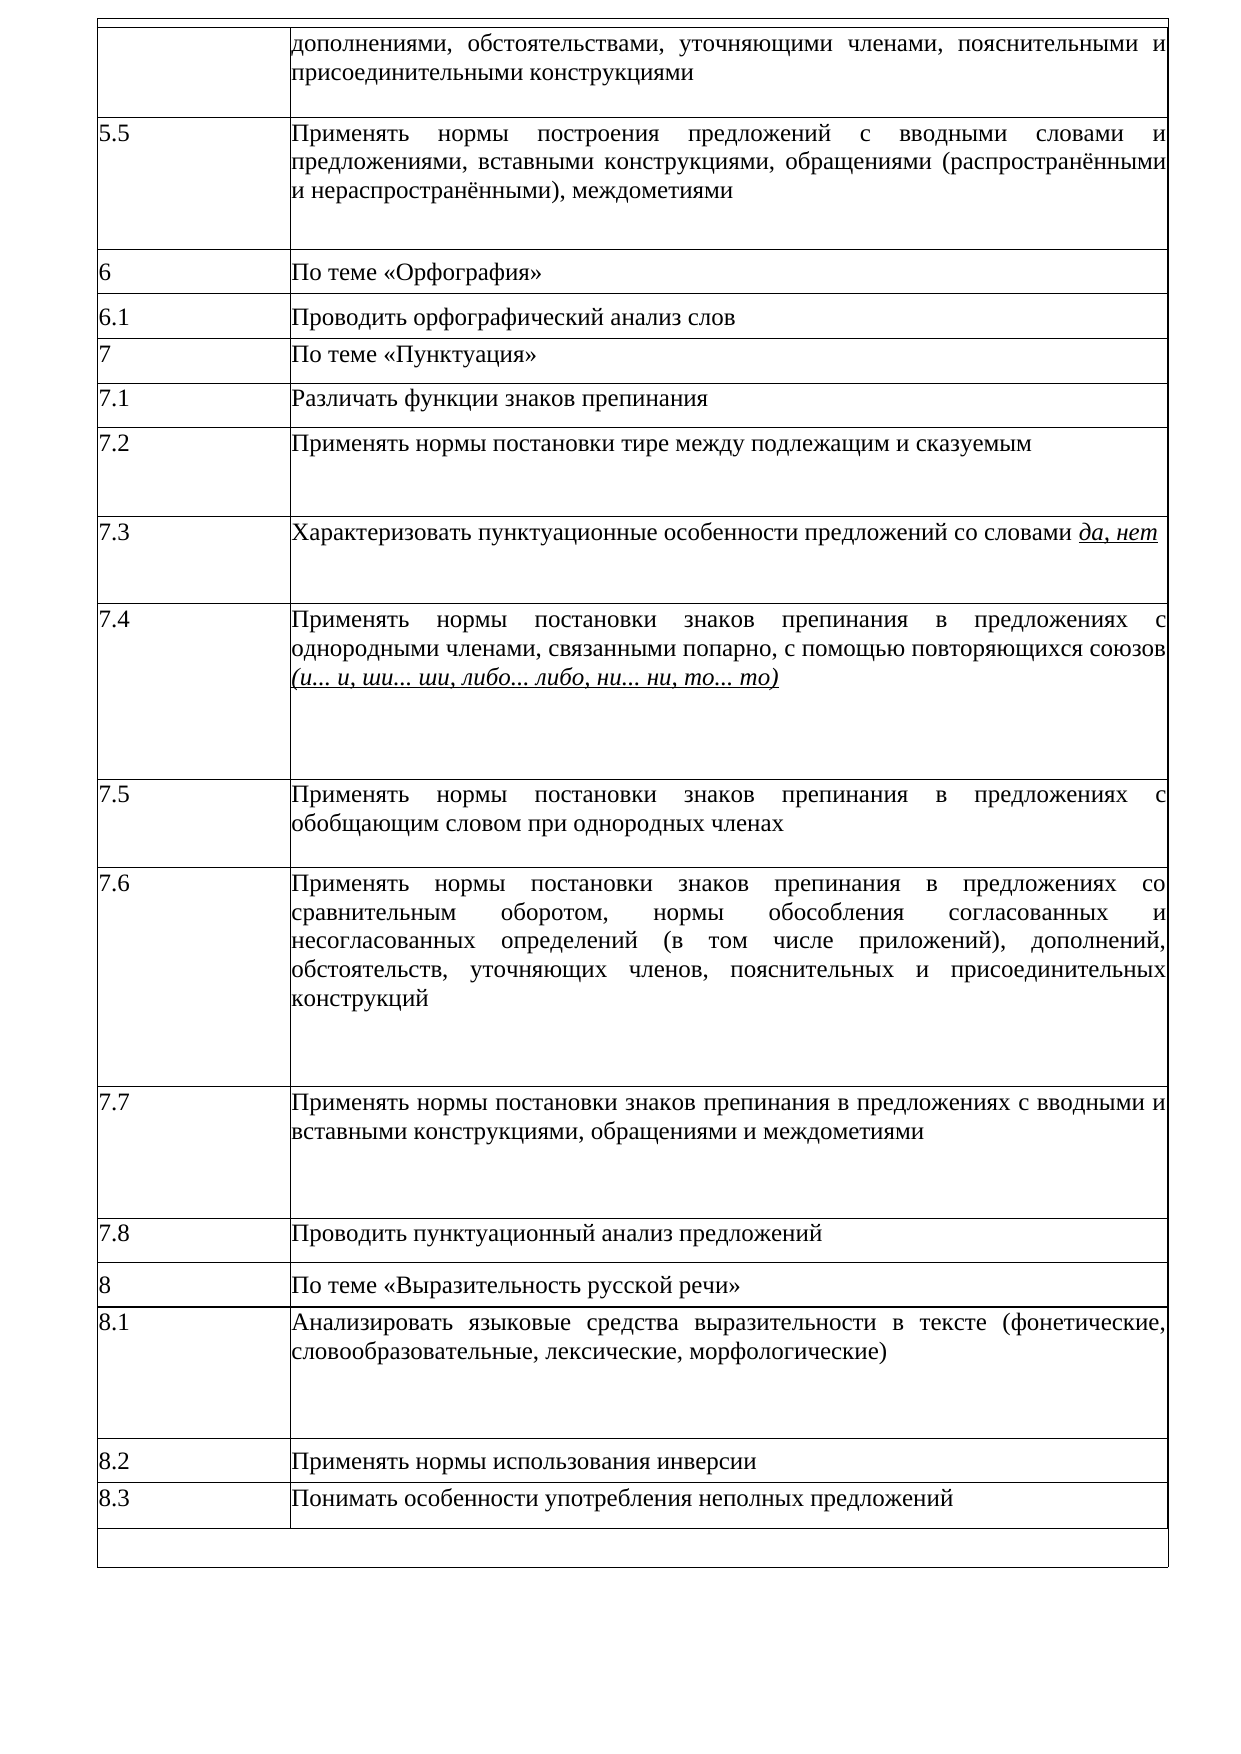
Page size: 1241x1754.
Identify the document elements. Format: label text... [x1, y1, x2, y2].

table_cell Применять нормы постановки знаков препинания в предложениях с вводными и вставными конструкциями, обращениями и междометиями [291, 1087, 1167, 1217]
table_cell Применять нормы использования инверсии [291, 1439, 1167, 1482]
table_cell 7.5 [98, 780, 290, 867]
table_cell Применять нормы постановки знаков препинания в предложениях с однородными членами, связанными попарно, с помощью повторяющихся союзов (и... и, ши... ши, либо... либо, ни... ни, то... то) [291, 604, 1167, 778]
table_cell По теме «Орфография» [291, 250, 1167, 293]
table_cell Характеризовать пунктуационные особенности предложений со словами да, нет [291, 517, 1167, 603]
table_cell 7.7 [98, 1087, 290, 1217]
table_header дополнениями, обстоятельствами, уточняющими членами, пояснительными и присоединительными конструкциями [291, 28, 1167, 117]
table_cell 7 [98, 339, 290, 382]
table_cell 6.1 [98, 294, 290, 338]
table_cell Применять нормы постановки знаков препинания в предложениях с обобщающим словом при однородных членах [291, 780, 1167, 867]
table_cell Применять нормы постановки знаков препинания в предложениях со сравнительным оборотом, нормы обособления согласованных и несогласованных определений (в том числе приложений), дополнений, обстоятельств, уточняющих членов, пояснительных и присоединительных конструкций [291, 868, 1167, 1086]
table_cell 7.6 [98, 868, 290, 1086]
table_cell По теме «Пунктуация» [291, 339, 1167, 382]
table_cell 5.5 [98, 118, 290, 248]
table_cell 8.1 [98, 1308, 290, 1437]
table_cell Различать функции знаков препинания [291, 384, 1167, 427]
table_cell Проводить пунктуационный анализ предложений [291, 1219, 1167, 1262]
table_cell 7.2 [98, 428, 290, 516]
table_cell Применять нормы постановки тире между подлежащим и сказуемым [291, 428, 1167, 516]
table_cell Понимать особенности употребления неполных предложений [291, 1483, 1167, 1528]
table_cell Анализировать языковые средства выразительности в тексте (фонетические, словообразовательные, лексические, морфологические) [291, 1308, 1167, 1437]
table_cell Проводить орфографический анализ слов [291, 294, 1167, 338]
table_cell 8.3 [98, 1483, 290, 1528]
table_header [98, 28, 290, 117]
table_cell 6 [98, 250, 290, 293]
table_cell Применять нормы построения предложений с вводными словами и предложениями, вставными конструкциями, обращениями (распространёнными и нераспространёнными), междометиями [291, 118, 1167, 248]
table_cell 8.2 [98, 1439, 290, 1482]
table_cell 7.3 [98, 517, 290, 603]
table_cell 7.1 [98, 384, 290, 427]
table_cell По теме «Выразительность русской речи» [291, 1263, 1167, 1306]
table_cell 8 [98, 1263, 290, 1306]
table_cell 7.8 [98, 1219, 290, 1262]
table_cell 7.4 [98, 604, 290, 778]
